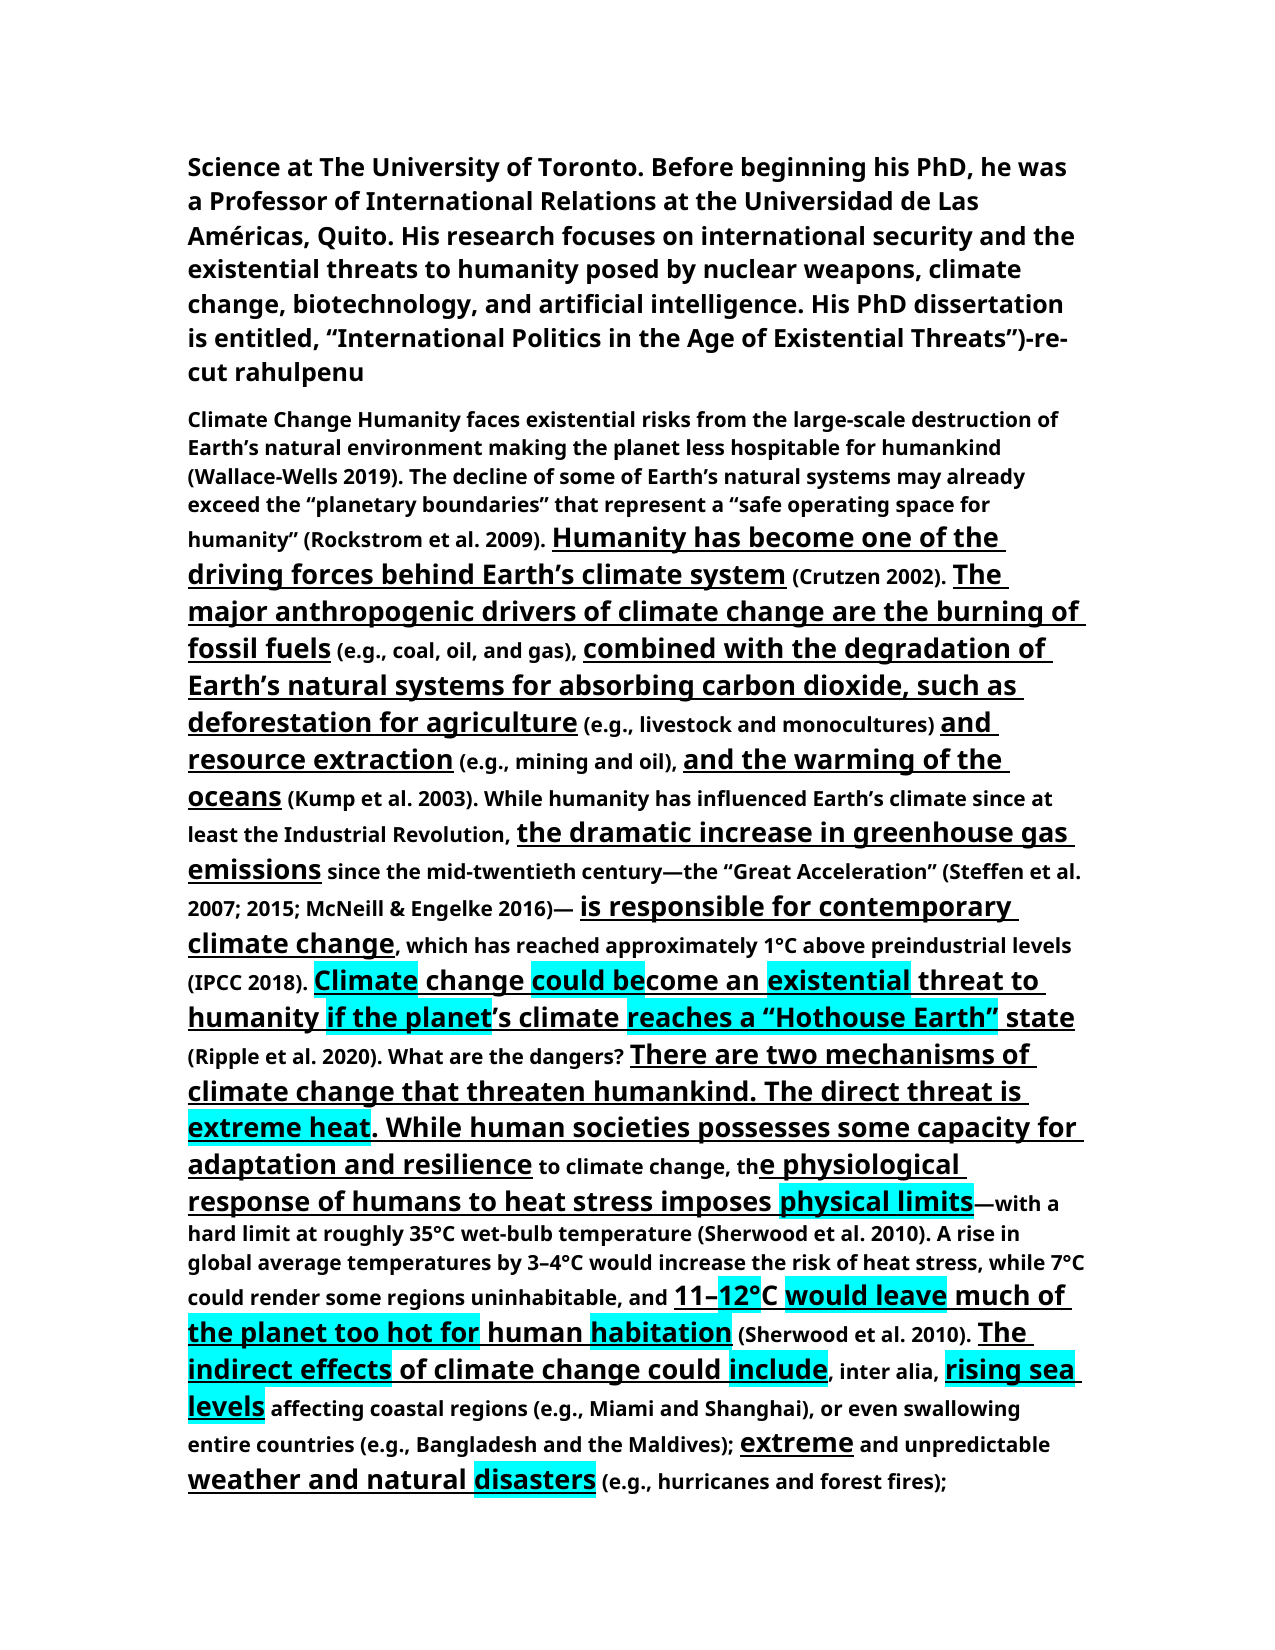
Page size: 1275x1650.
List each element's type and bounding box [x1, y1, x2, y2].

text [187, 405, 1087, 1498]
text [187, 150, 1087, 388]
